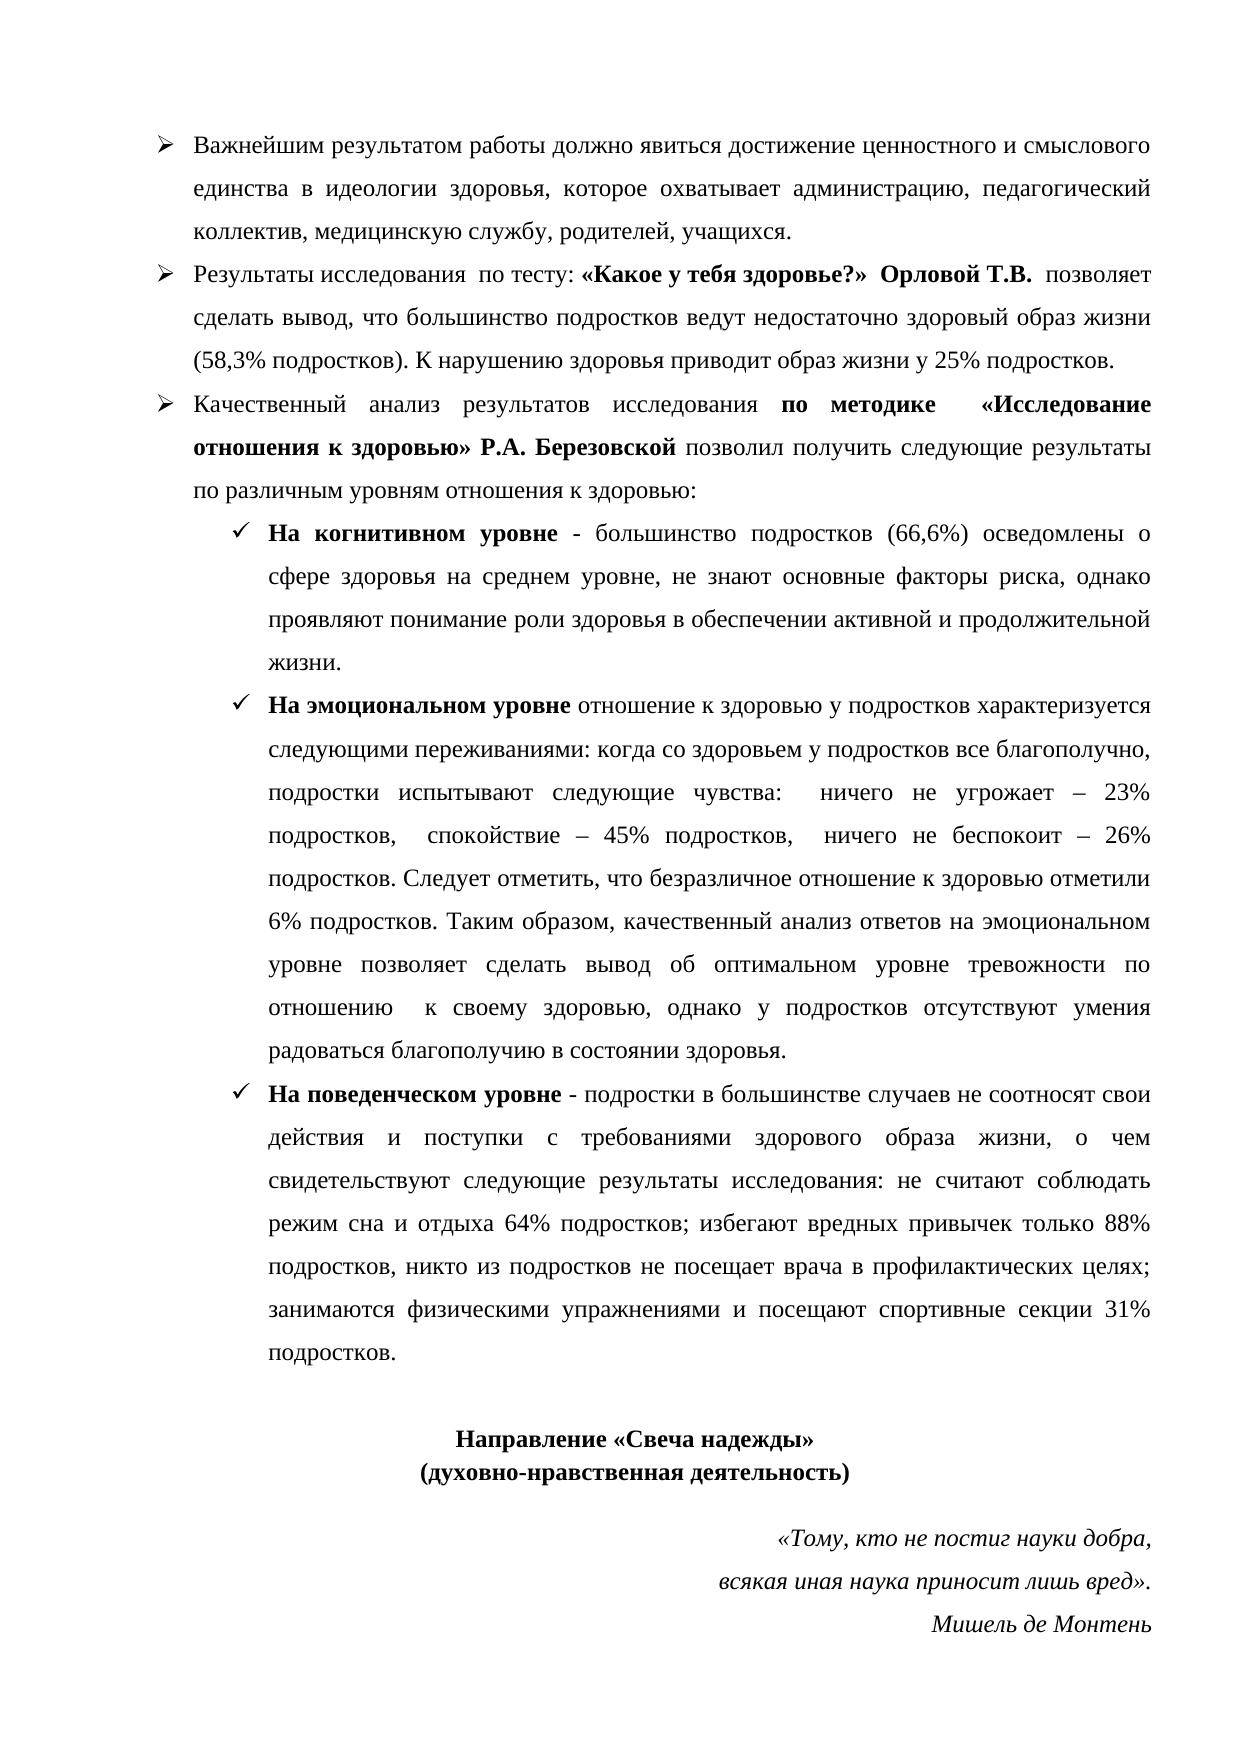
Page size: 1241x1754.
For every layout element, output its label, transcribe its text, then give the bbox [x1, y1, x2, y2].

list На когнитивном уровне - большинство подростков (66,6%) осведомлены о сфере здоровья на среднем уровне, не знают основные факторы риска, однако проявляют понимание роли здоровья в обеспечении активной и продолжительной жизни. [231, 518, 1152, 676]
text Мишель де Монтень [118, 1609, 1152, 1638]
list На поведенческом уровне - подростки в большинстве случаев не соотносят свои действия и поступки с требованиями здорового образа жизни, о чем свидетельствуют следующие результаты исследования: не считают соблюдать режим сна и отдыха 64% подростков; избегают вредных привычек только 88% подростков, никто из подростков не посещает врача в профилактических целях; занимаются физическими упражнениями и посещают спортивные секции 31% подростков. [231, 1079, 1152, 1366]
text «Тому, кто не постиг науки добра, [118, 1523, 1152, 1551]
list На эмоциональном уровне отношение к здоровью у подростков характеризуется следующими переживаниями: когда со здоровьем у подростков все благополучно, подростки испытывают следующие чувства: ничего не угрожает – 23% подростков, спокойствие – 45% подростков, ничего не беспокоит – 26% подростков. Следует отметить, что безразличное отношение к здоровью отметили 6% подростков. Таким образом, качественный анализ ответов на эмоциональном уровне позволяет сделать вывод об оптимальном уровне тревожности по отношению к своему здоровью, однако у подростков отсутствуют умения радоваться благополучию в состоянии здоровья. [231, 691, 1152, 1064]
list Результаты исследования по тесту: «Какое у тебя здоровье?» Орловой Т.В. позволяет сделать вывод, что большинство подростков ведут недостаточно здоровый образ жизни (58,3% подростков). К нарушению здоровья приводит образ жизни у 25% подростков. [156, 259, 1152, 374]
list Важнейшим результатом работы должно явиться достижение ценностного и смыслового единства в идеологии здоровья, которое охватывает администрацию, педагогический коллектив, медицинскую службу, родителей, учащихся. [156, 130, 1152, 245]
text всякая иная наука приносит лишь вред». [118, 1566, 1152, 1594]
text (духовно-нравственная деятельность) [118, 1457, 1152, 1485]
list Качественный анализ результатов исследования по методике «Исследование отношения к здоровью» Р.А. Березовской позволил получить следующие результаты по различным уровням отношения к здоровью: [156, 389, 1152, 504]
text Направление «Свеча надежды» [118, 1424, 1152, 1452]
